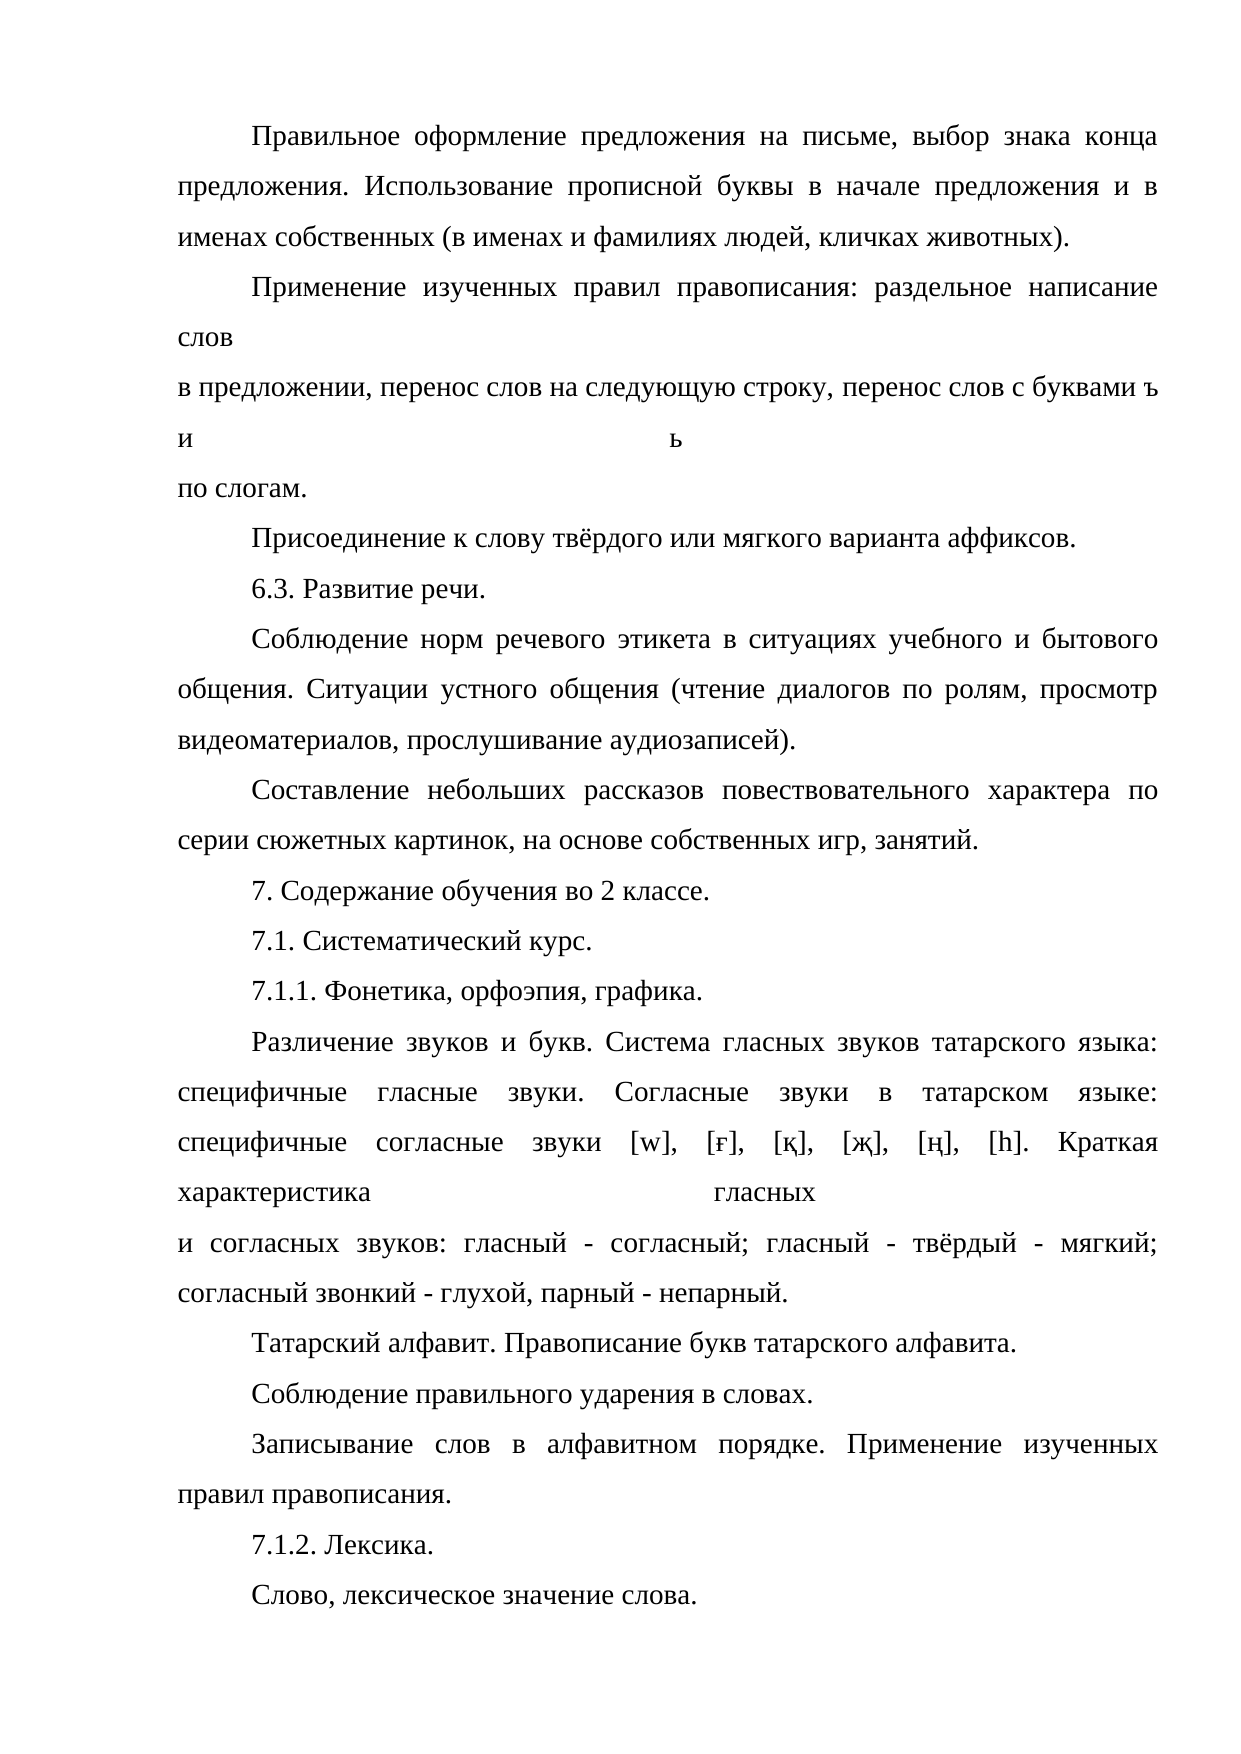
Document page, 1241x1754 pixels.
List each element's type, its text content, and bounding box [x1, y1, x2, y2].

text Соблюдение правильного ударения в словах. [177, 1376, 1159, 1409]
text 7. Содержание обучения во 2 классе. [177, 873, 1159, 906]
text Правильное оформление предложения на письме, выбор знака конца предложения. Использование прописной буквы в начале предложения и в именах собственных (в именах и фамилиях людей, кличках животных). [177, 118, 1159, 252]
text Слово, лексическое значение слова. [177, 1577, 1159, 1611]
text 7.1.2. Лексика. [177, 1527, 1159, 1560]
text 7.1.1. Фонетика, орфоэпия, графика. [177, 973, 1159, 1007]
text Записывание слов в алфавитном порядке. Применение изученных правил правописания. [177, 1426, 1159, 1510]
text Татарский алфавит. Правописание букв татарского алфавита. [177, 1326, 1159, 1359]
text Соблюдение норм речевого этикета в ситуациях учебного и бытового общения. Ситуации устного общения (чтение диалогов по ролям, просмотр видеоматериалов, прослушивание аудиозаписей). [177, 621, 1159, 755]
text Присоединение к слову твёрдого или мягкого варианта аффиксов. [177, 521, 1159, 554]
text Различение звуков и букв. Система гласных звуков татарского языка: специфичные гласные звуки. Согласные звуки в татарском языке: специфичные согласные звуки [w], [ғ], [қ], [җ], [ң], [һ]. Краткая характеристика гласных и согласных звуков: гласный - согласный; гласный - твёрдый - мягкий; согласный звонкий - глухой, парный - непарный. [177, 1024, 1159, 1309]
text Применение изученных правил правописания: раздельное написание слов в предложении, перенос слов на следующую строку, перенос слов с буквами ъ и ь по слогам. [177, 269, 1159, 504]
text 6.3. Развитие речи. [177, 571, 1159, 604]
text Составление небольших рассказов повествовательного характера по серии сюжетных картинок, на основе собственных игр, занятий. [177, 772, 1159, 856]
text 7.1. Систематический курс. [177, 923, 1159, 957]
